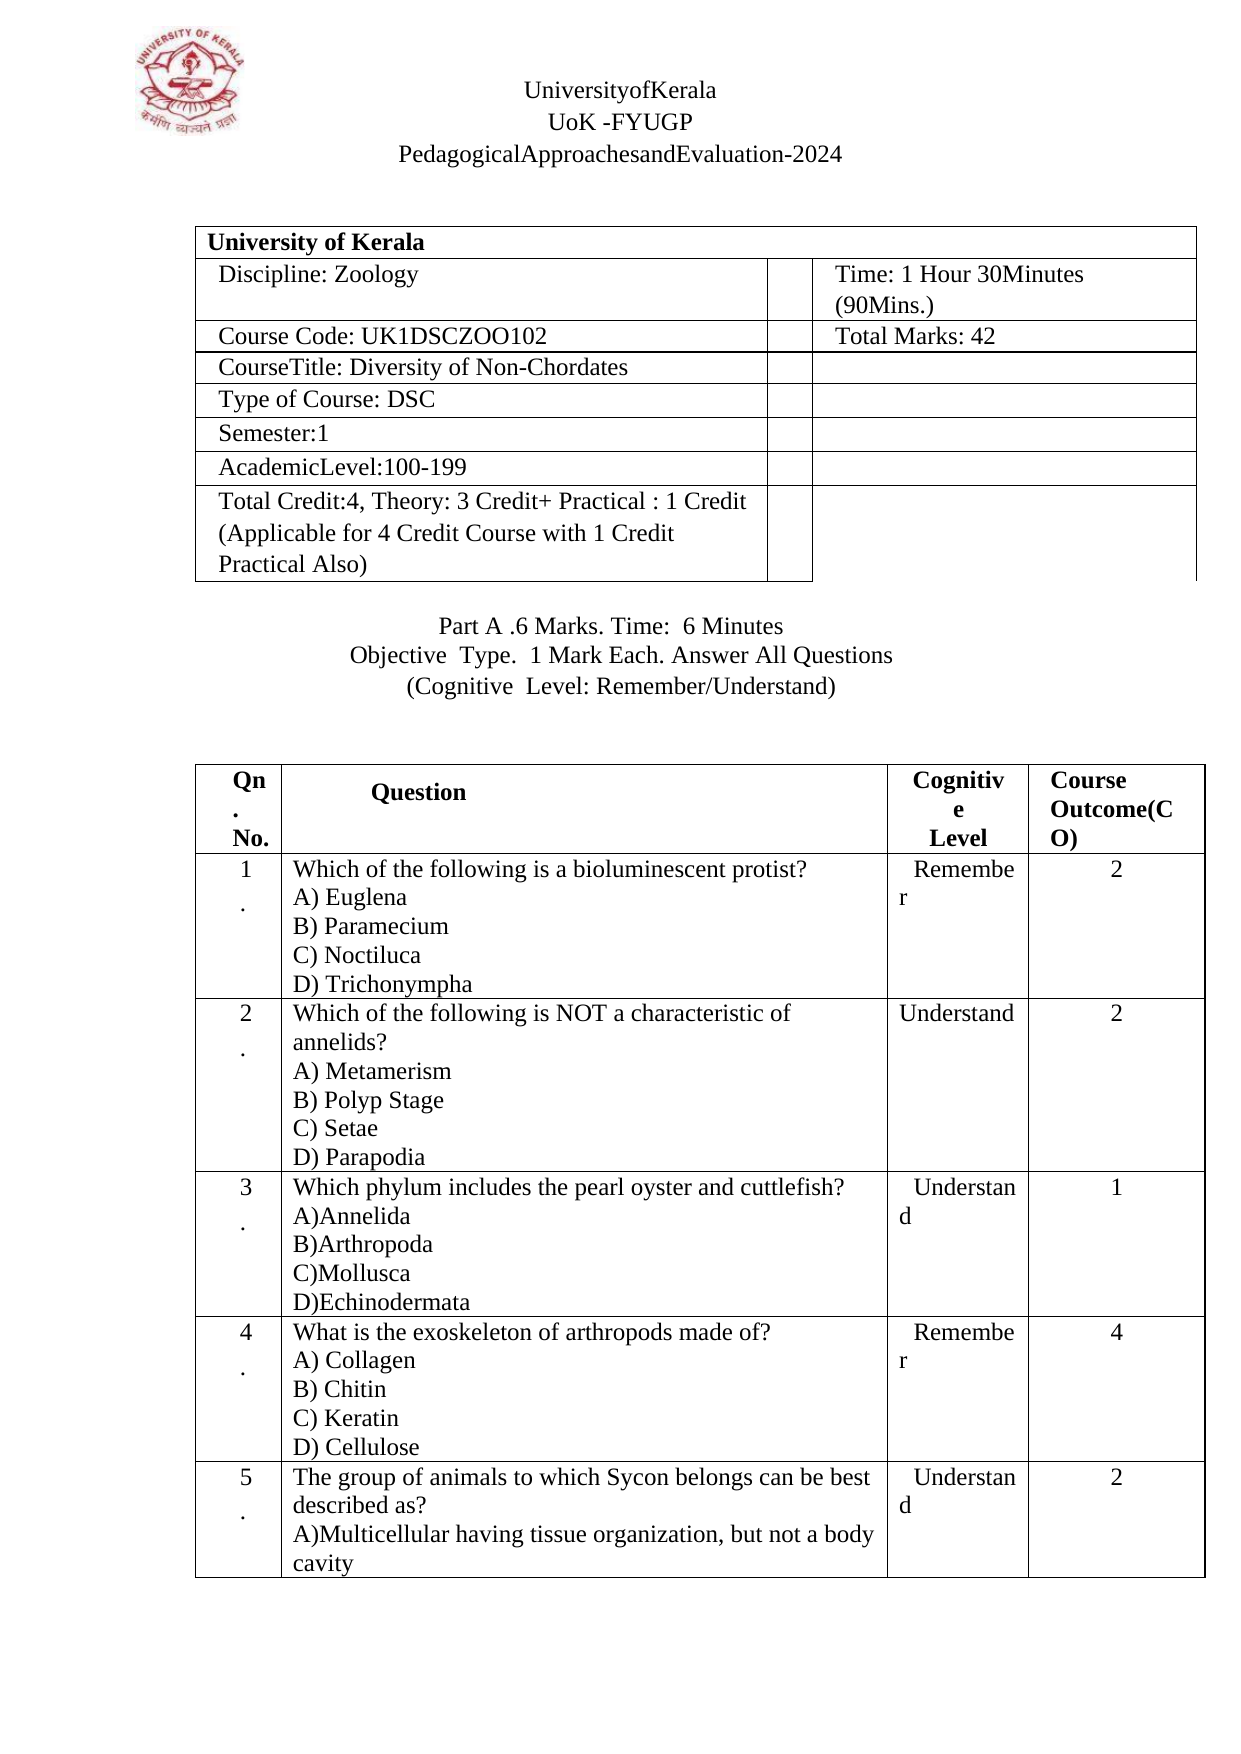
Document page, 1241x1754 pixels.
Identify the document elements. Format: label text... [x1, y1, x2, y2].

table_cell 2 [1029, 1462, 1204, 1577]
table_cell 4 [1029, 1317, 1204, 1461]
text Objective Type. 1 Mark Each. Answer All Questions [209, 640, 1033, 669]
table_header Cognitive Level [888, 765, 1028, 853]
table_cell [813, 486, 1196, 581]
table_cell [768, 259, 812, 320]
table_header Question [282, 765, 887, 853]
table_cell 2. [196, 999, 281, 1171]
table_cell Which of the following is NOT a characteristic of annelids? A) Metamerism B) Polyp Stage C) Setae D) Parapodia [282, 999, 887, 1171]
table_cell AcademicLevel:100-199 [196, 452, 767, 485]
table_cell Which phylum includes the pearl oyster and cuttlefish? A)Annelida B)Arthropoda C)Mollusca D)Echinodermata [282, 1172, 887, 1316]
table_cell Total Marks: 42 [813, 321, 1196, 351]
table_cell Understand [888, 1172, 1028, 1316]
table_cell 4. [196, 1317, 281, 1461]
table_cell [813, 418, 1196, 451]
table_header Qn. No. [196, 765, 281, 853]
table_cell [813, 353, 1196, 383]
table_cell [768, 384, 812, 417]
table_cell [768, 486, 812, 581]
table_cell [813, 384, 1196, 417]
table_cell CourseTitle: Diversity of Non-Chordates [196, 353, 767, 383]
table_cell Remember [888, 854, 1028, 997]
table_header Course Outcome(CO) [1029, 765, 1204, 853]
picture [135, 26, 245, 136]
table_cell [282, 1462, 887, 1577]
table_cell Understand [888, 999, 1028, 1171]
table_cell [768, 353, 812, 383]
table_header University of Kerala [196, 227, 1196, 258]
table_cell Semester:1 [196, 418, 767, 451]
table_cell [813, 452, 1196, 485]
table_cell 3. [196, 1172, 281, 1316]
table_cell Total Credit:4, Theory: 3 Credit+ Practical : 1 Credit (Applicable for 4 Credit Course with 1 Credit Practical Also) [196, 486, 767, 581]
table_cell 1 [1029, 1172, 1204, 1316]
table_cell Time: 1 Hour 30Minutes (90Mins.) [813, 259, 1196, 320]
table_cell 2 [1029, 854, 1204, 997]
table_cell 2 [1029, 999, 1204, 1171]
table_cell Which of the following is a bioluminescent protist? A) Euglena B) Paramecium C) Noctiluca D) Trichonympha [282, 854, 887, 997]
table_cell Type of Course: DSC [196, 384, 767, 417]
table_cell What is the exoskeleton of arthropods made of? A) Collagen B) Chitin C) Keratin D) Cellulose [282, 1317, 887, 1461]
table_cell 1. [196, 854, 281, 997]
table_cell [768, 418, 812, 451]
text (Cognitive Level: Remember/Understand) [209, 671, 1033, 700]
text Part A .6 Marks. Time: 6 Minutes [219, 611, 1002, 639]
table_cell Discipline: Zoology [196, 259, 767, 320]
table_cell Understand [888, 1462, 1028, 1577]
table_cell [768, 452, 812, 485]
table_cell 5. [196, 1462, 281, 1577]
table_cell Remember [888, 1317, 1028, 1461]
table_cell Course Code: UK1DSCZOO102 [196, 321, 767, 351]
table_cell [768, 321, 812, 351]
